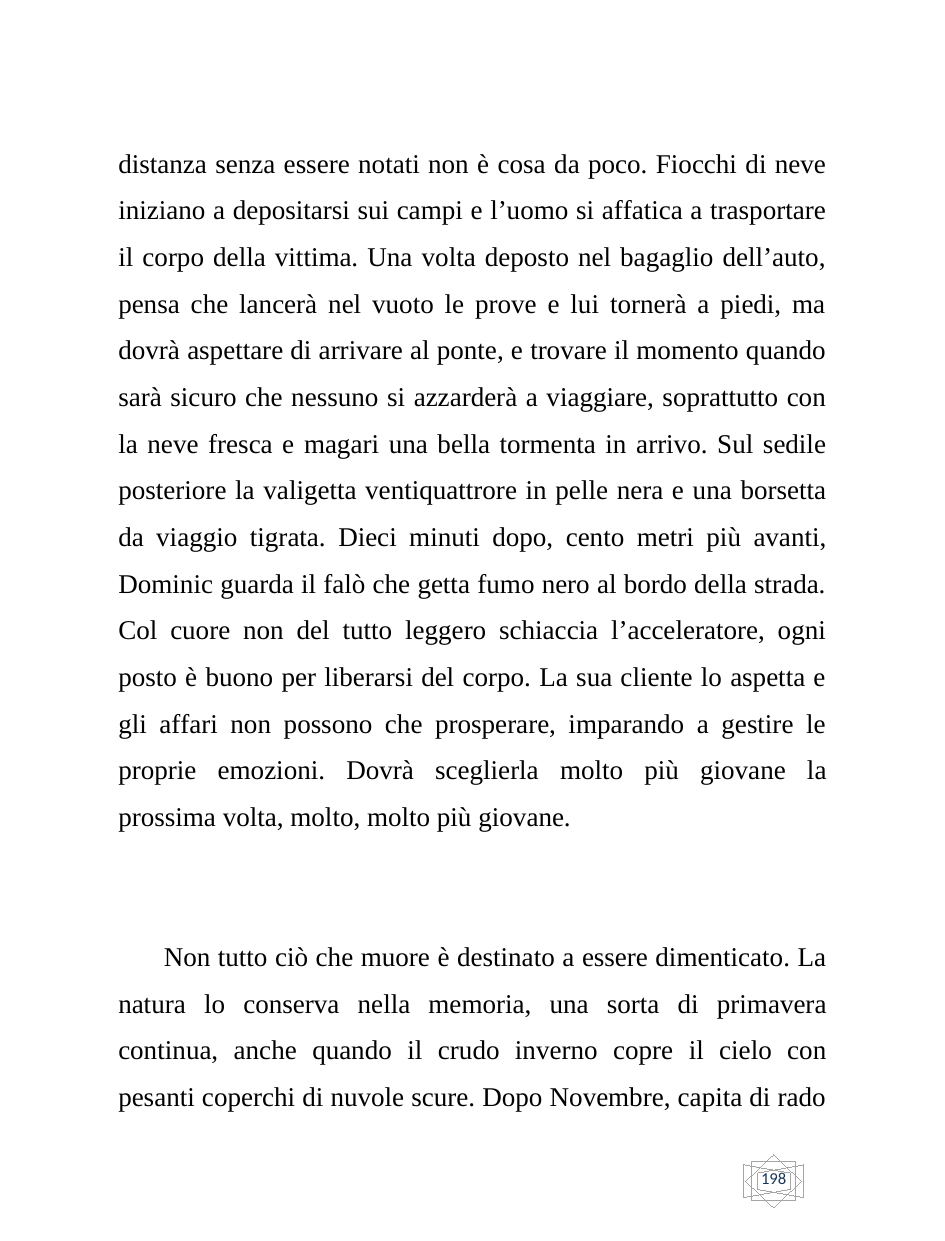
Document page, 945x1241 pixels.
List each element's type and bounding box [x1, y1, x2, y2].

text [118, 148, 827, 832]
text [118, 941, 827, 1112]
